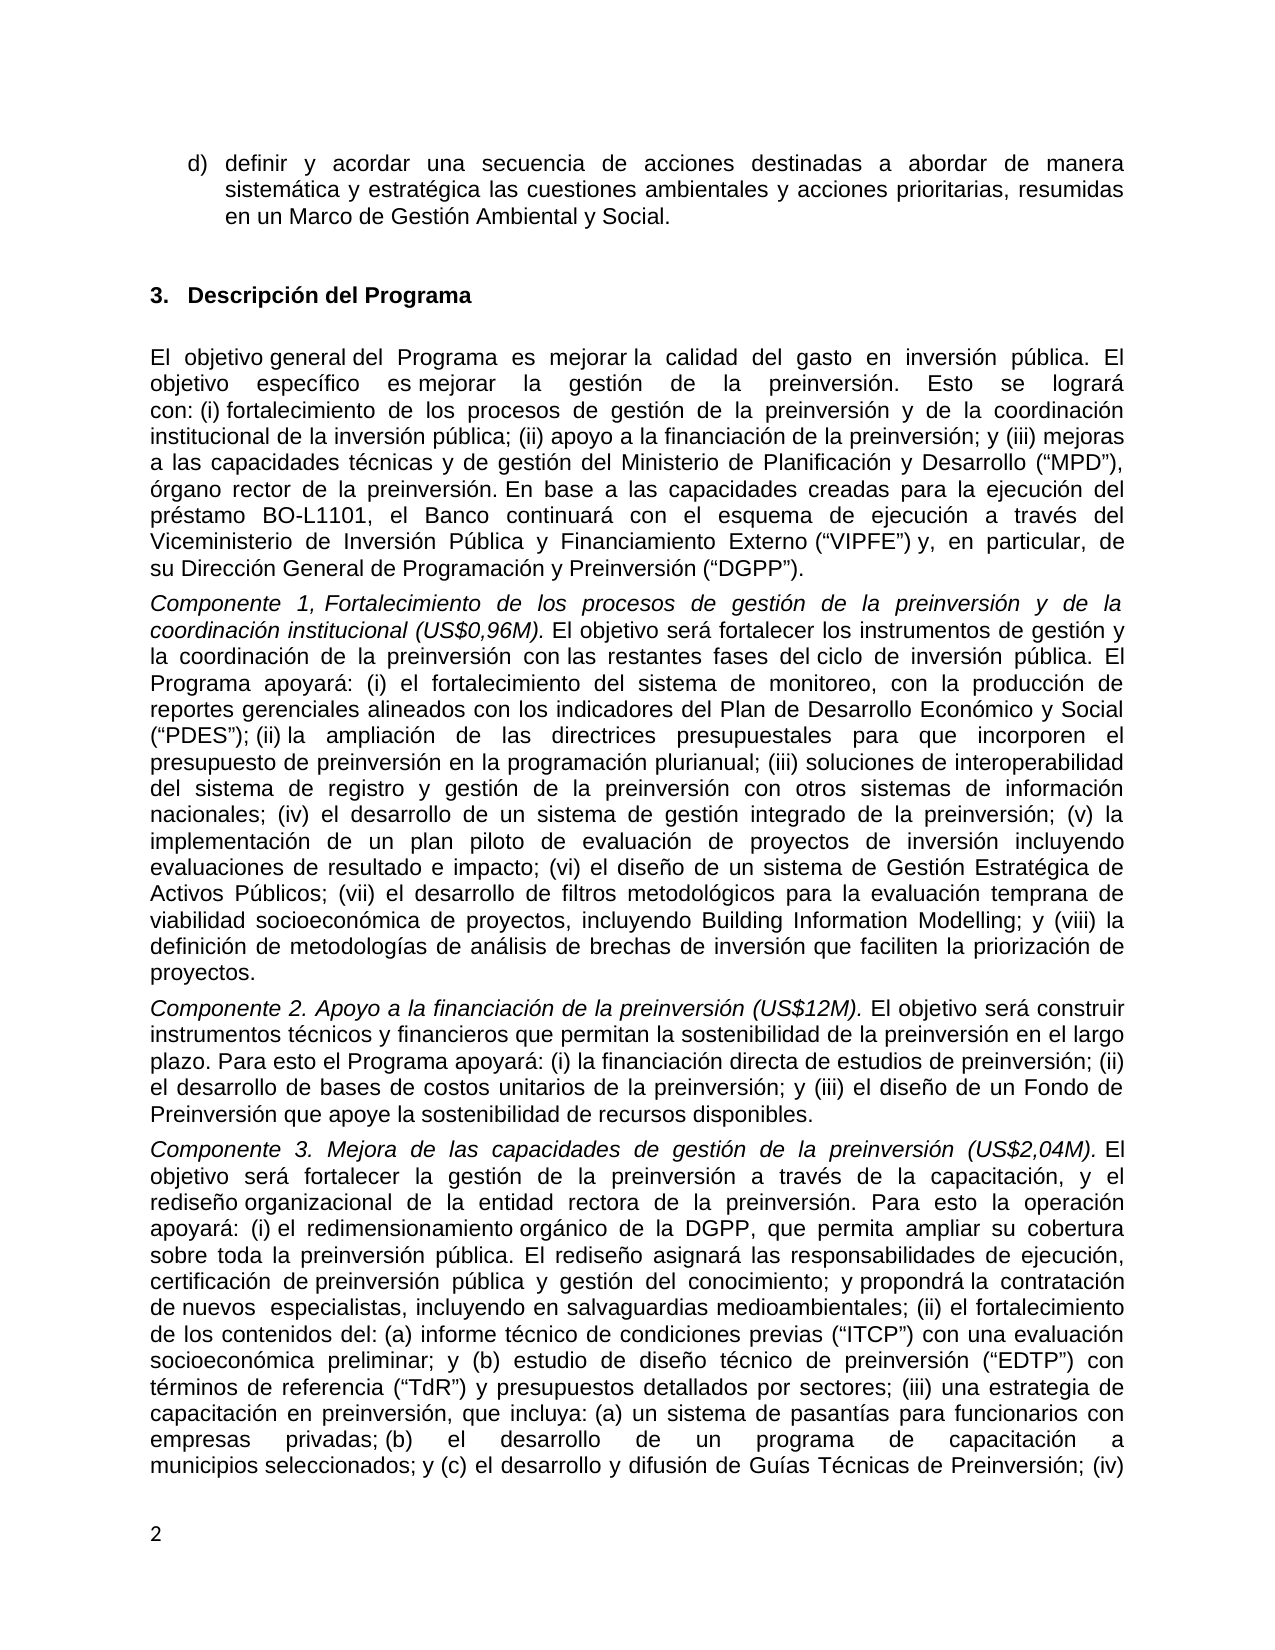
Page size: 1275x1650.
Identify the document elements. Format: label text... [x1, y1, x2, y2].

list Descripción del Programa [150, 282, 1125, 308]
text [150, 1136, 1125, 1479]
text El objetivo general del Programa es mejorar la calidad del gasto en inversión pública. El objetivo específico es mejorar la gestión de la preinversión. Esto se logrará con: (i) fortalecimiento de los procesos de gestión de la preinversión y de la coordinación institucional de la inversión pública; (ii) apoyo a la financiación de la preinversión; y (iii) mejoras a las capacidades técnicas y de gestión del Ministerio de Planificación y Desarrollo (“MPD”), órgano rector de la preinversión. En base a las capacidades creadas para la ejecución del préstamo BO-L1101, el Banco continuará con el esquema de ejecución a través del Viceministerio de Inversión Pública y Financiamiento Externo (“VIPFE”) y, en particular, de su Dirección General de Programación y Preinversión (“DGPP”). [150, 344, 1125, 581]
text Componente 1, Fortalecimiento de los procesos de gestión de la preinversión y de la coordinación institucional (US$0,96M). El objetivo será fortalecer los instrumentos de gestión y la coordinación de la preinversión con las restantes fases del ciclo de inversión pública. El Programa apoyará: (i) el fortalecimiento del sistema de monitoreo, con la producción de reportes gerenciales alineados con los indicadores del Plan de Desarrollo Económico y Social (“PDES”); (ii) la ampliación de las directrices presupuestales para que incorporen el presupuesto de preinversión en la programación plurianual; (iii) soluciones de interoperabilidad del sistema de registro y gestión de la preinversión con otros sistemas de información nacionales; (iv) el desarrollo de un sistema de gestión integrado de la preinversión; (v) la implementación de un plan piloto de evaluación de proyectos de inversión incluyendo evaluaciones de resultado e impacto; (vi) el diseño de un sistema de Gestión Estratégica de Activos Públicos; (vii) el desarrollo de filtros metodológicos para la evaluación temprana de viabilidad socioeconómica de proyectos, incluyendo Building Information Modelling; y (viii) la definición de metodologías de análisis de brechas de inversión que faciliten la priorización de proyectos. [150, 590, 1125, 986]
text Componente 2. Apoyo a la financiación de la preinversión (US$12M). El objetivo será construir instrumentos técnicos y financieros que permitan la sostenibilidad de la preinversión en el largo plazo. Para esto el Programa apoyará: (i) la financiación directa de estudios de preinversión; (ii) el desarrollo de bases de costos unitarios de la preinversión; y (iii) el diseño de un Fondo de Preinversión que apoye la sostenibilidad de recursos disponibles. [150, 995, 1125, 1127]
list definir y acordar una secuencia de acciones destinadas a abordar de manera sistemática y estratégica las cuestiones ambientales y acciones prioritarias, resumidas en un Marco de Gestión Ambiental y Social. [187, 150, 1125, 229]
